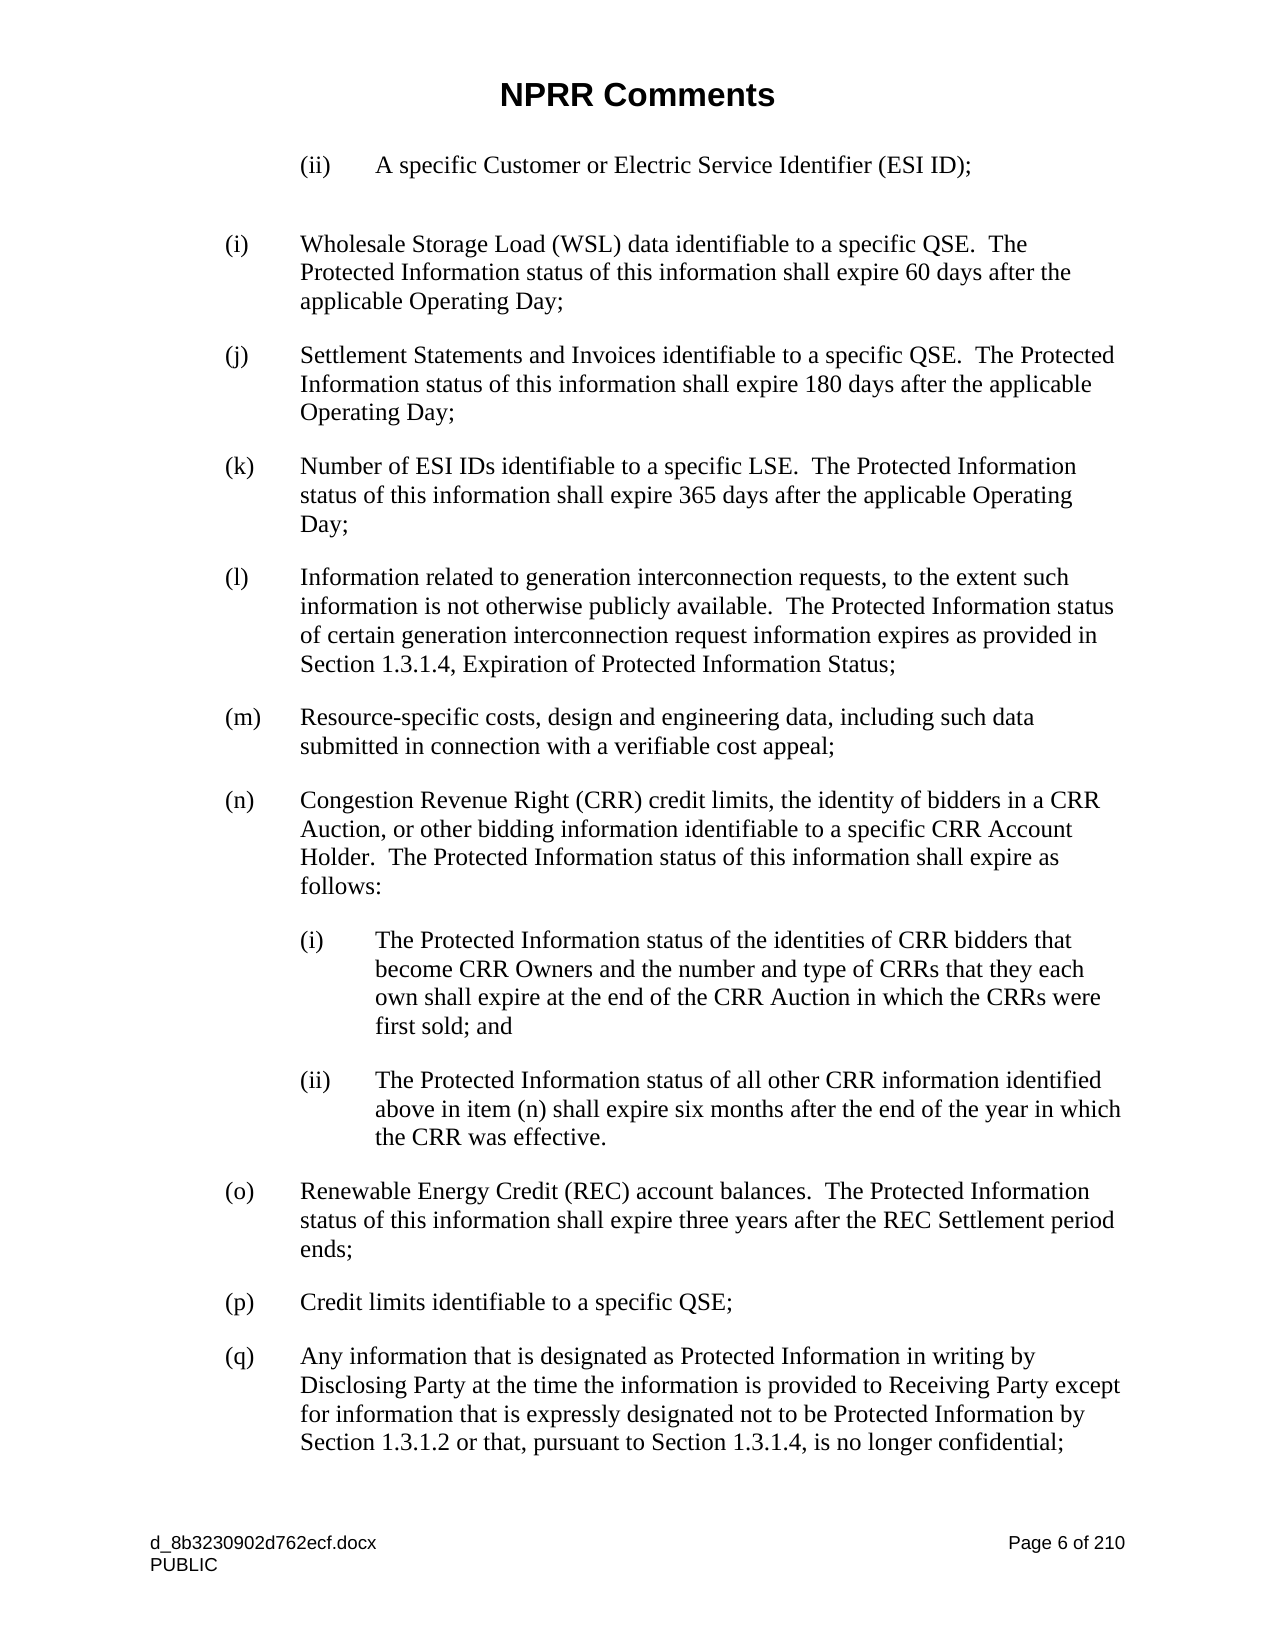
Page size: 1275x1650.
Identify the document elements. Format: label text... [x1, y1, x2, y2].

text (k) Number of ESI IDs identifiable to a specific LSE. The Protected Information status of this information shall expire 365 days after the applicable Operating Day; [225, 451, 1125, 537]
text (ii) A specific Customer or Electric Service Identifier (ESI ID); [300, 150, 1125, 179]
text (p) Credit limits identifiable to a specific QSE; [225, 1287, 1125, 1316]
text (i) The Protected Information status of the identities of CRR bidders that become CRR Owners and the number and type of CRRs that they each own shall expire at the end of the CRR Auction in which the CRRs were first sold; and [300, 925, 1125, 1040]
text (q) Any information that is designated as Protected Information in writing by Disclosing Party at the time the information is provided to Receiving Party except for information that is expressly designated not to be Protected Information by Section 1.3.1.2 or that, pursuant to Section 1.3.1.4, is no longer confidential; [225, 1341, 1125, 1456]
text (l) Information related to generation interconnection requests, to the extent such information is not otherwise publicly available. The Protected Information status of certain generation interconnection request information expires as provided in Section 1.3.1.4, Expiration of Protected Information Status; [225, 562, 1125, 677]
text (j) Settlement Statements and Invoices identifiable to a specific QSE. The Protected Information status of this information shall expire 180 days after the applicable Operating Day; [225, 340, 1125, 426]
text (n) Congestion Revenue Right (CRR) credit limits, the identity of bidders in a CRR Auction, or other bidding information identifiable to a specific CRR Account Holder. The Protected Information status of this information shall expire as follows: [225, 785, 1125, 900]
text (m) Resource-specific costs, design and engineering data, including such data submitted in connection with a verifiable cost appeal; [225, 702, 1125, 760]
text (ii) The Protected Information status of all other CRR information identified above in item (n) shall expire six months after the end of the year in which the CRR was effective. [300, 1065, 1125, 1151]
text (o) Renewable Energy Credit (REC) account balances. The Protected Information status of this information shall expire three years after the REC Settlement period ends; [225, 1176, 1125, 1262]
text (i) Wholesale Storage Load (WSL) data identifiable to a specific QSE. The Protected Information status of this information shall expire 60 days after the applicable Operating Day; [225, 229, 1125, 315]
